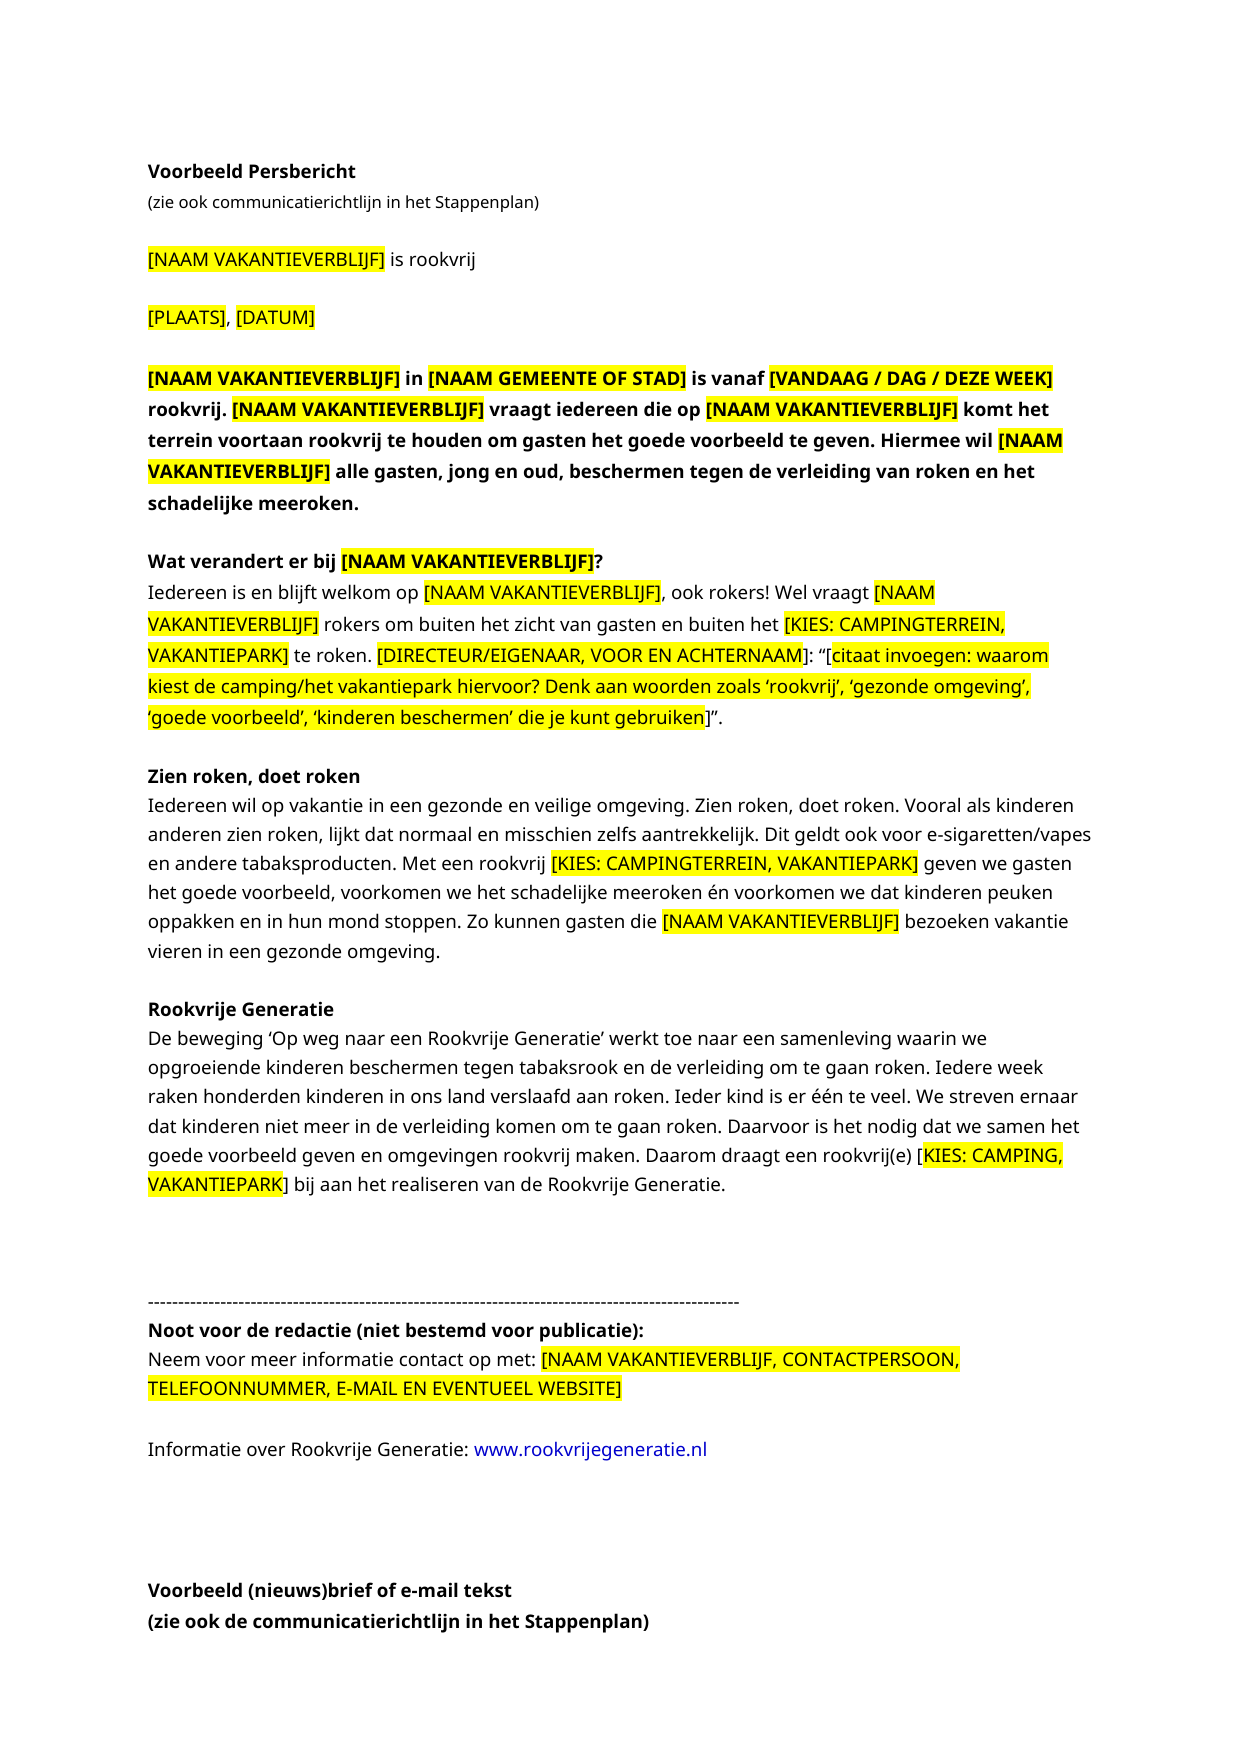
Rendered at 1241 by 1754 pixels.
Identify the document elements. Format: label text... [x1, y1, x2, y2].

text Noot voor de redactie (niet bestemd voor publicatie): [148, 1313, 1092, 1343]
text -------------------------------------------------------------------------------------------------- [148, 1284, 1092, 1313]
text Zien roken, doet roken [148, 759, 1092, 788]
text (zie ook communicatierichtlijn in het Stappenplan) [148, 184, 1092, 213]
text Informatie over Rookvrije Generatie: www.rookvrijegeneratie.nl [148, 1432, 1092, 1461]
text Neem voor meer informatie contact op met: [NAAM VAKANTIEVERBLIJF, CONTACTPERSOON, TELEFOONNUMMER, E-MAIL EN EVENTUEEL WEBSITE] [148, 1343, 1092, 1401]
text Iedereen is en blijft welkom op [NAAM VAKANTIEVERBLIJF], ook rokers! Wel vraagt [NAAM VAKANTIEVERBLIJF] rokers om buiten het zicht van gasten en buiten het [KIES: CAMPINGTERREIN, VAKANTIEPARK] te roken. [DIRECTEUR/EIGENAAR, VOOR EN ACHTERNAAM]: “[citaat invoegen: waarom kiest de camping/het vakantiepark hiervoor? Denk aan woorden zoals ‘rookvrij’, ‘gezonde omgeving’, ‘goede voorbeeld’, ‘kinderen beschermen’ die je kunt gebruiken]”. [148, 574, 1092, 730]
text Voorbeeld Persbericht [148, 155, 1092, 184]
text Iedereen wil op vakantie in een gezonde en veilige omgeving. Zien roken, doet roken. Vooral als kinderen anderen zien roken, lijkt dat normaal en misschien zelfs aantrekkelijk. Dit geldt ook voor e-sigaretten/vapes en andere tabaksproducten. Met een rookvrij [KIES: CAMPINGTERREIN, VAKANTIEPARK] geven we gasten het goede voorbeeld, voorkomen we het schadelijke meeroken én voorkomen we dat kinderen peuken oppakken en in hun mond stoppen. Zo kunnen gasten die [NAAM VAKANTIEVERBLIJF] bezoeken vakantie vieren in een gezonde omgeving. [148, 788, 1092, 963]
text [NAAM VAKANTIEVERBLIJF] in [NAAM GEMEENTE OF STAD] is vanaf [VANDAAG / DAG / DEZE WEEK] rookvrij. [NAAM VAKANTIEVERBLIJF] vraagt iedereen die op [NAAM VAKANTIEVERBLIJF] komt het terrein voortaan rookvrij te houden om gasten het goede voorbeeld te geven. Hiermee wil [NAAM VAKANTIEVERBLIJF] alle gasten, jong en oud, beschermen tegen de verleiding van roken en het schadelijke meeroken. [148, 359, 1092, 516]
subtitle Voorbeeld (nieuws)brief of e-mail tekst (zie ook de communicatierichtlijn in het Stappenplan) [148, 1572, 1092, 1634]
text De beweging ‘Op weg naar een Rookvrije Generatie’ werkt toe naar een samenleving waarin we opgroeiende kinderen beschermen tegen tabaksrook en de verleiding om te gaan roken. Iedere week raken honderden kinderen in ons land verslaafd aan roken. Ieder kind is er één te veel. We streven ernaar dat kinderen niet meer in de verleiding komen om te gaan roken. Daarvoor is het nodig dat we samen het goede voorbeeld geven en omgevingen rookvrij maken. Daarom draagt een rookvrij(e) [KIES: CAMPING, VAKANTIEPARK] bij aan het realiseren van de Rookvrije Generatie. [148, 1022, 1092, 1197]
text [PLAATS], [DATUM] [148, 301, 1092, 330]
text Wat verandert er bij [NAAM VAKANTIEVERBLIJF]? [148, 545, 1092, 574]
text [NAAM VAKANTIEVERBLIJF] is rookvrij [148, 243, 1092, 272]
text Rookvrije Generatie [148, 993, 1092, 1022]
